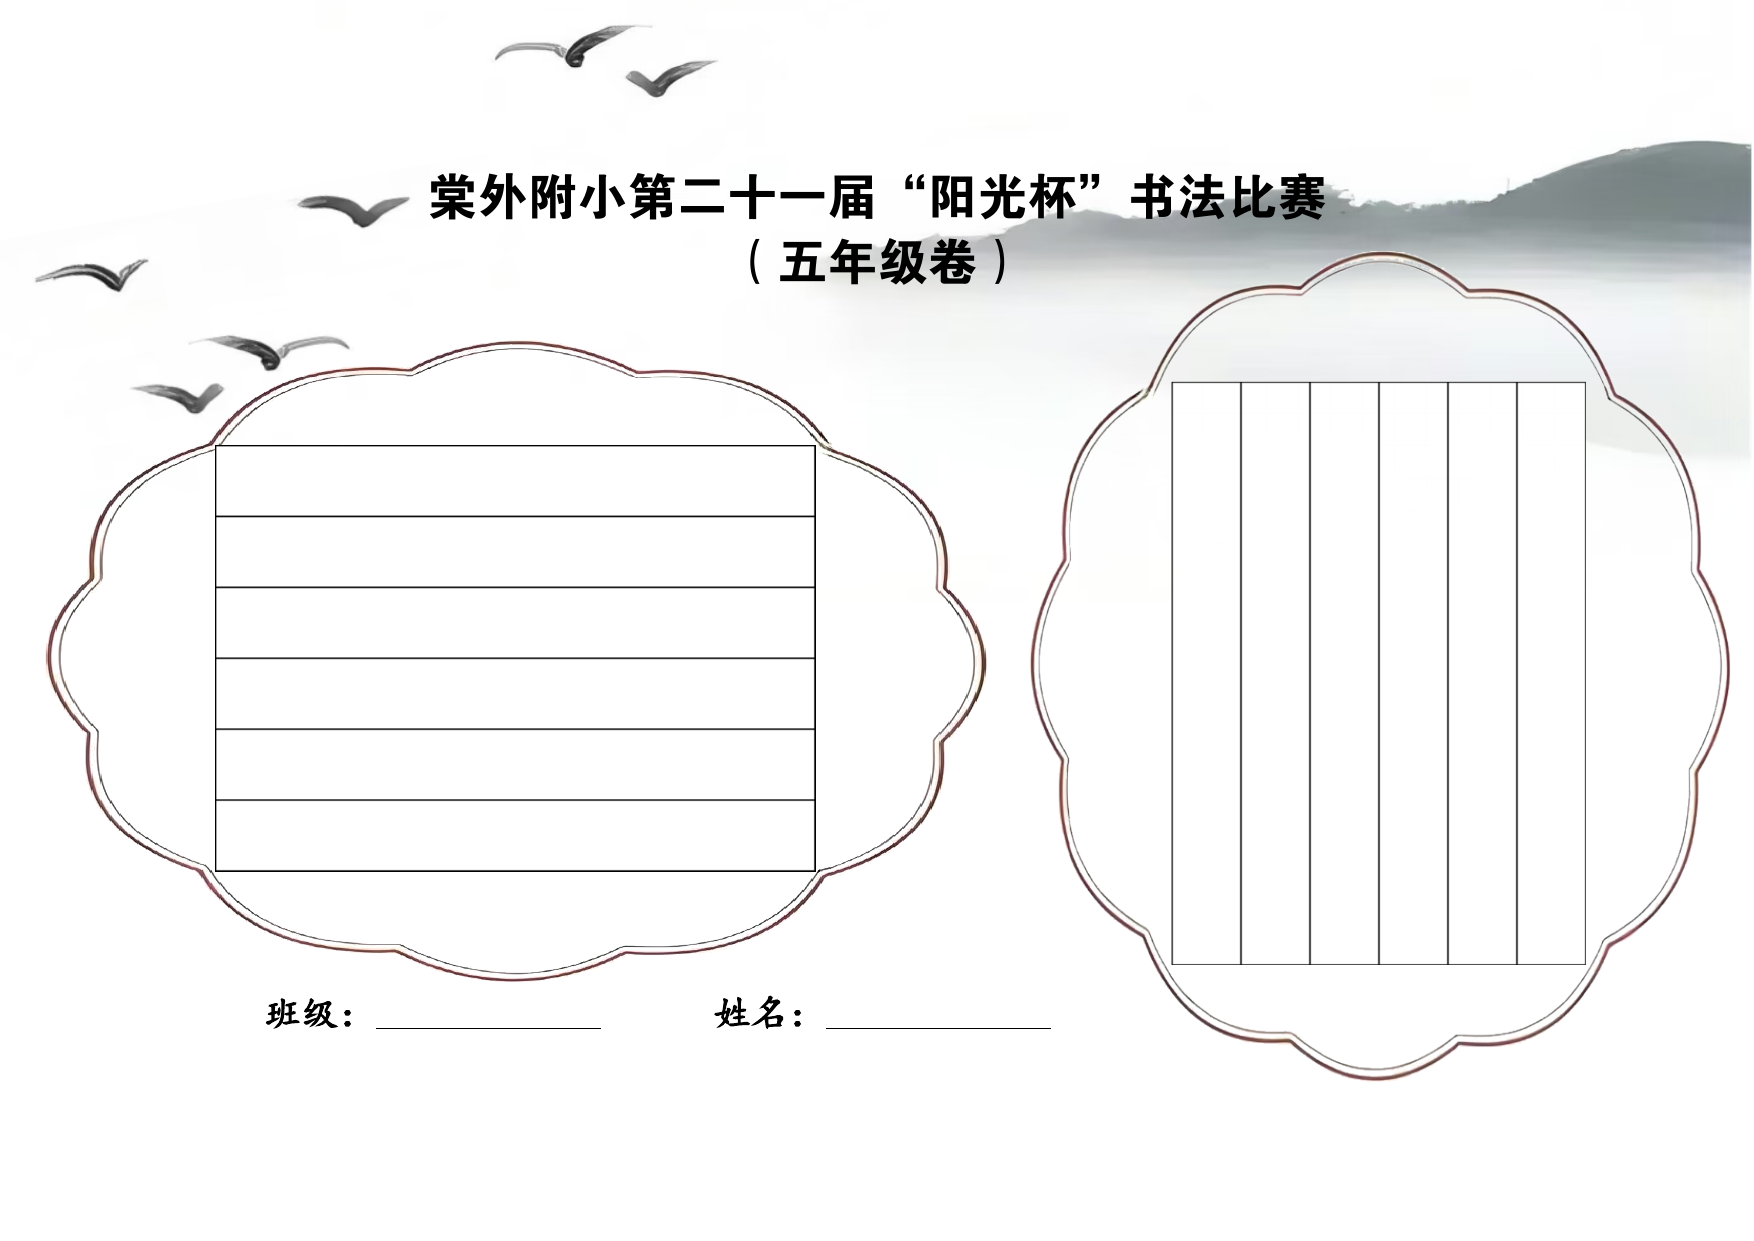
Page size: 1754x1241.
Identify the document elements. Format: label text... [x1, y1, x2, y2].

text 班级： 姓名： [112, 978, 1007, 1043]
text 棠外附小第二十一届“阳光杯”书法比赛 [112, 165, 1641, 230]
picture [0, 0, 1752, 1124]
text （五年级卷） [112, 230, 1641, 295]
